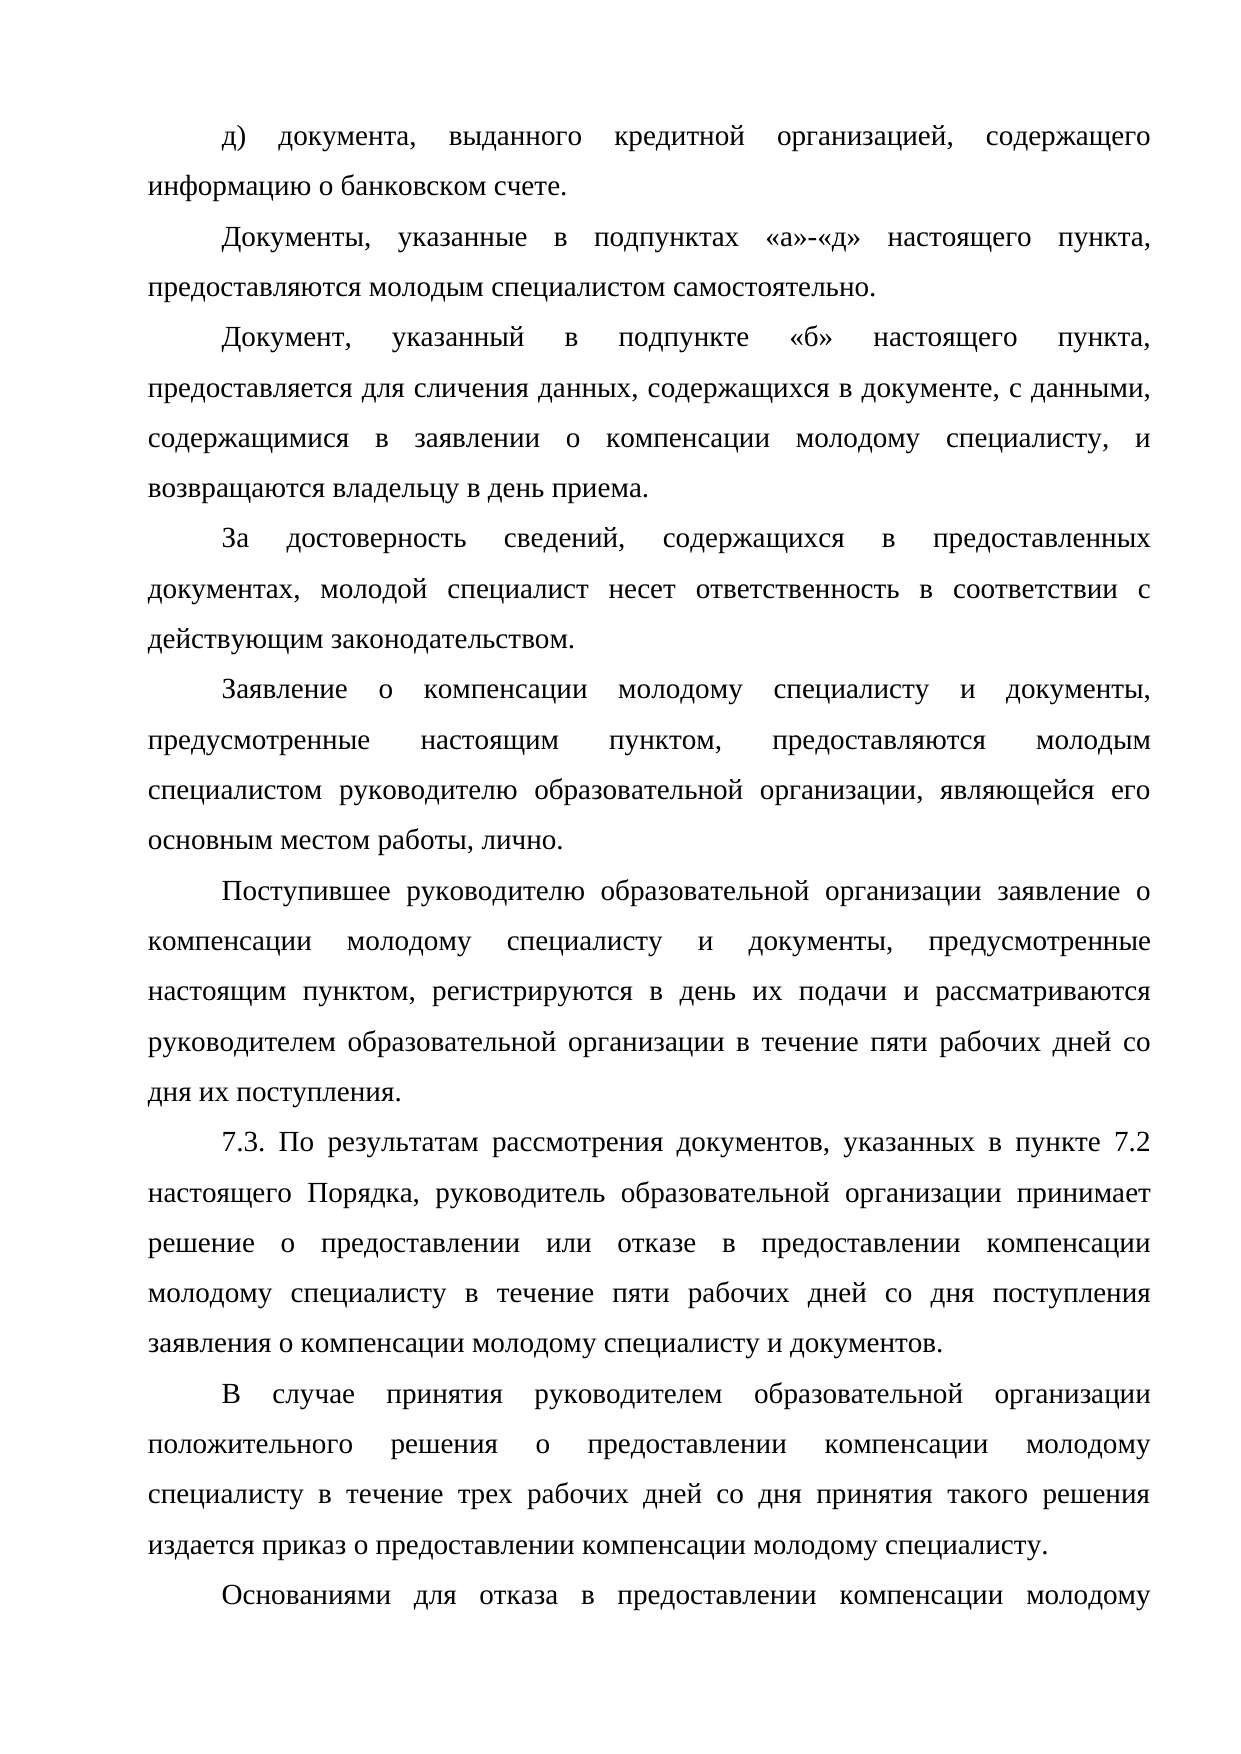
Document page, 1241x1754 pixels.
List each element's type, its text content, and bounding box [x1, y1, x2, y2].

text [148, 1577, 1152, 1611]
text Документ, указанный в подпункте «б» настоящего пункта, предоставляется для сличения данных, содержащихся в документе, с данными, содержащимися в заявлении о компенсации молодому специалисту, и возвращаются владельцу в день приема. [148, 319, 1152, 504]
text 7.3. По результатам рассмотрения документов, указанных в пункте 7.2 настоящего Порядка, руководитель образовательной организации принимает решение о предоставлении или отказе в предоставлении компенсации молодому специалисту в течение пяти рабочих дней со дня поступления заявления о компенсации молодому специалисту и документов. [148, 1124, 1152, 1359]
text Заявление о компенсации молодому специалисту и документы, предусмотренные настоящим пунктом, предоставляются молодым специалистом руководителю образовательной организации, являющейся его основным местом работы, лично. [148, 672, 1152, 856]
text Документы, указанные в подпунктах «а»-«д» настоящего пункта, предоставляются молодым специалистом самостоятельно. [148, 219, 1152, 303]
text В случае принятия руководителем образовательной организации положительного решения о предоставлении компенсации молодому специалисту в течение трех рабочих дней со дня принятия такого решения издается приказ о предоставлении компенсации молодому специалисту. [148, 1376, 1152, 1560]
text д) документа, выданного кредитной организацией, содержащего информацию о банковском счете. [148, 118, 1152, 202]
text За достоверность сведений, содержащихся в предоставленных документах, молодой специалист несет ответственность в соответствии с действующим законодательством. [148, 521, 1152, 655]
text Поступившее руководителю образовательной организации заявление о компенсации молодому специалисту и документы, предусмотренные настоящим пунктом, регистрируются в день их подачи и рассматриваются руководителем образовательной организации в течение пяти рабочих дней со дня их поступления. [148, 873, 1152, 1108]
